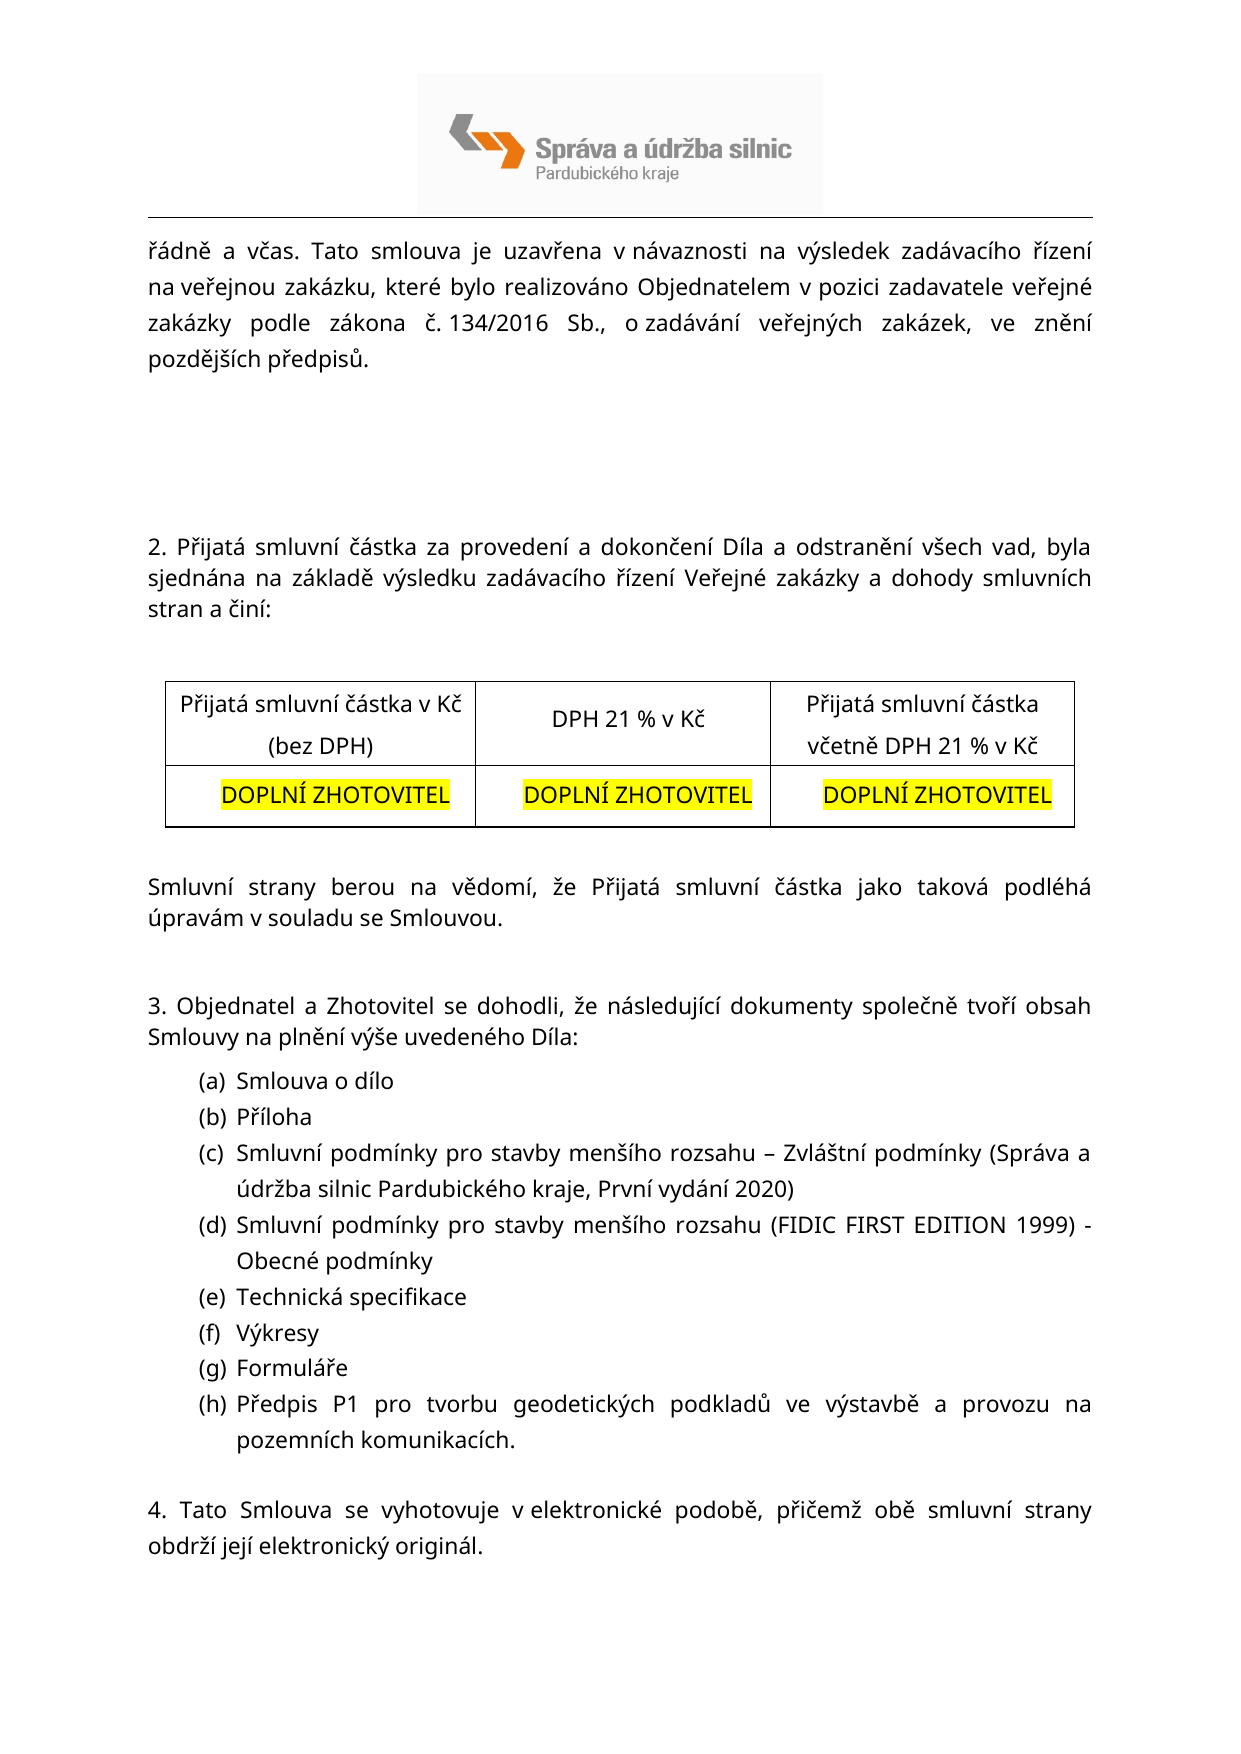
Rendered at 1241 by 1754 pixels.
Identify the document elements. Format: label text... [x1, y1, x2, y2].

text 3. Objednatel a Zhotovitel se dohodli, že následující dokumenty společně tvoří obsah Smlouvy na plnění výše uvedeného Díla: [148, 990, 1093, 1052]
table_cell DOPLNÍ ZHOTOVITEL [166, 766, 475, 826]
list Smlouva o dílo [199, 1065, 1093, 1096]
list Výkresy [199, 1316, 1093, 1348]
table_header Přijatá smluvní částka v Kč (bez DPH) [166, 682, 475, 765]
table_cell DOPLNÍ ZHOTOVITEL [771, 766, 1074, 826]
table_header Přijatá smluvní částka včetně DPH 21 % v Kč [771, 682, 1074, 765]
text 2. Přijatá smluvní částka za provedení a dokončení Díla a odstranění všech vad, byla sjednána na základě výsledku zadávacího řízení Veřejné zakázky a dohody smluvních stran a činí: [148, 531, 1093, 624]
text 4. Tato Smlouva se vyhotovuje v elektronické podobě, přičemž obě smluvní strany obdrží její elektronický originál. [148, 1494, 1093, 1561]
list Formuláře [199, 1352, 1093, 1384]
list Příloha [199, 1101, 1093, 1132]
list Smluvní podmínky pro stavby menšího rozsahu (FIDIC FIRST EDITION 1999) - Obecné podmínky [199, 1209, 1093, 1276]
list Technická specifikace [199, 1281, 1093, 1312]
picture [417, 73, 824, 215]
list Předpis P1 pro tvorbu geodetických podkladů ve výstavbě a provozu na pozemních komunikacích. [199, 1388, 1093, 1456]
table_cell DOPLNÍ ZHOTOVITEL [476, 766, 770, 826]
list Smluvní podmínky pro stavby menšího rozsahu – Zvláštní podmínky (Správa a údržba silnic Pardubického kraje, První vydání 2020) [199, 1137, 1093, 1204]
text Smluvní strany berou na vědomí, že Přijatá smluvní částka jako taková podléhá úpravám v souladu se Smlouvou. [148, 871, 1093, 934]
table_header DPH 21 % v Kč [476, 682, 770, 765]
